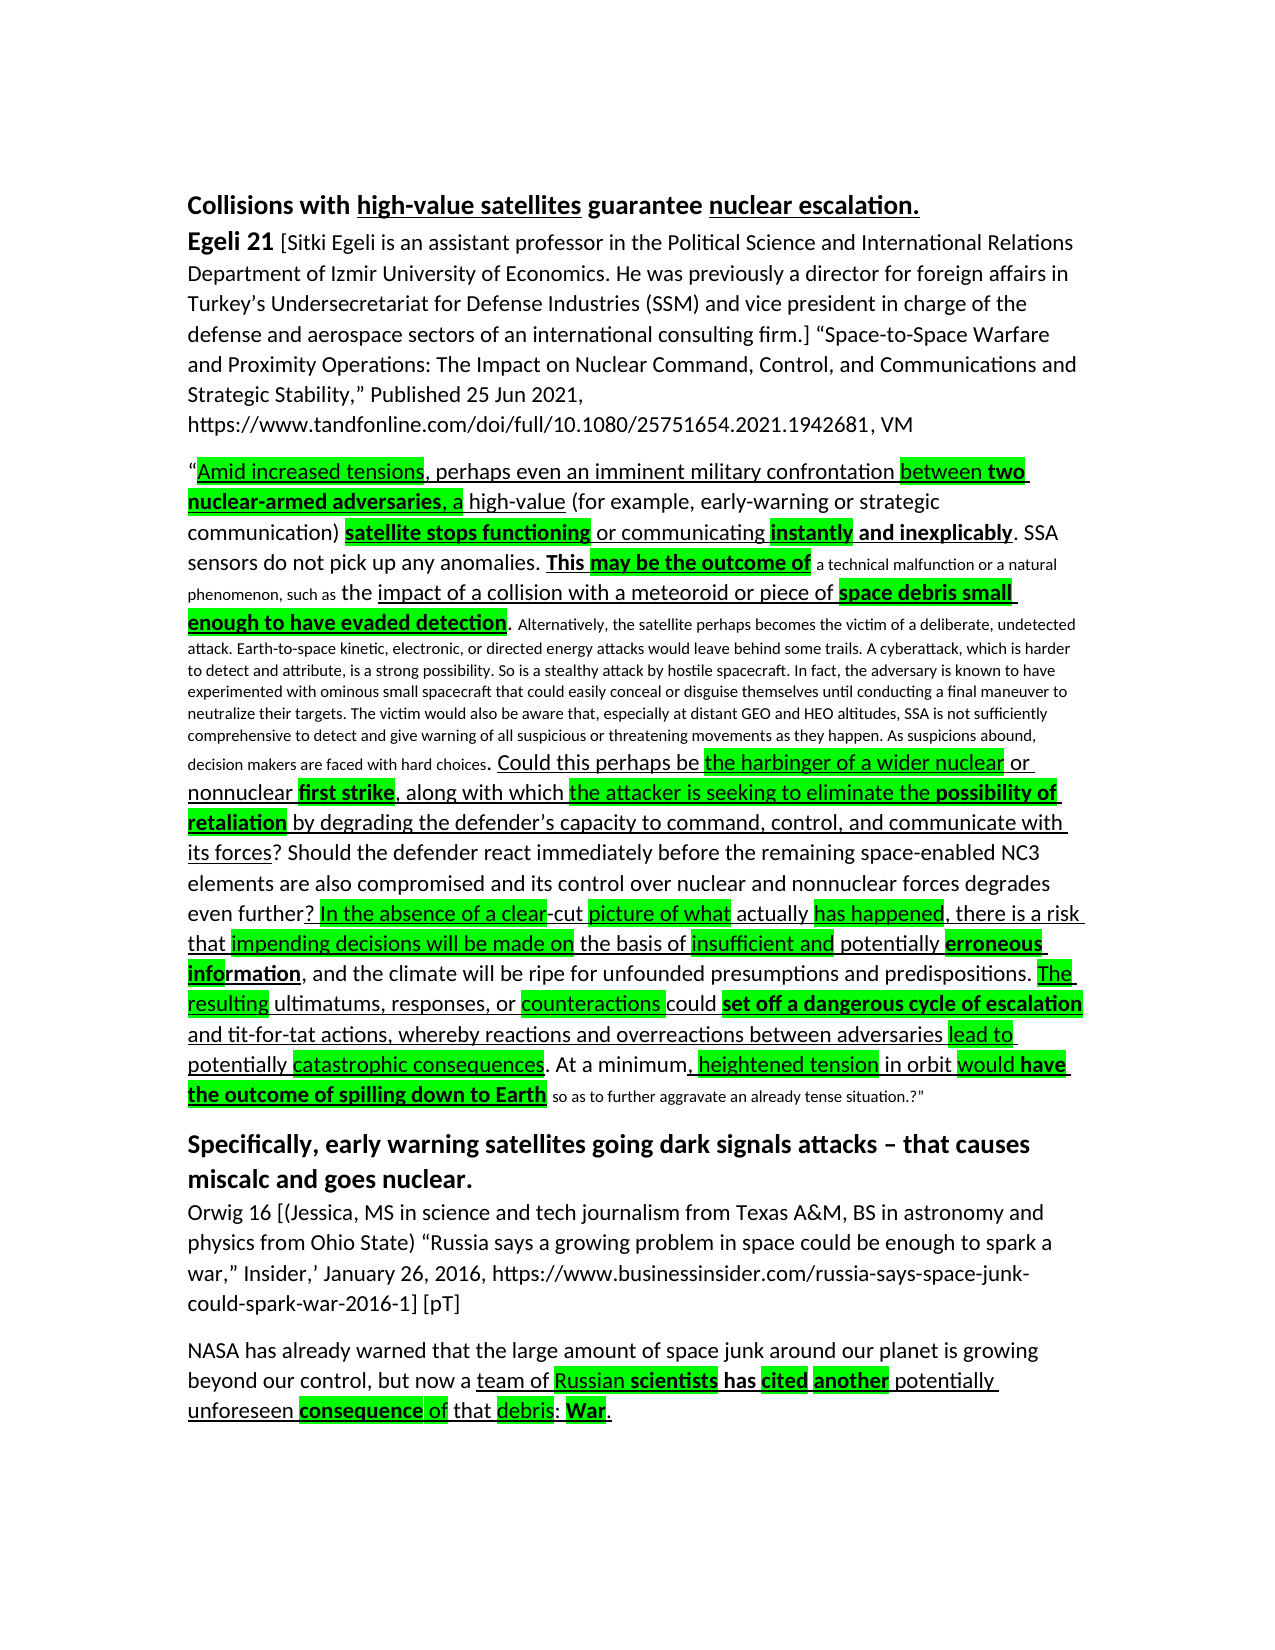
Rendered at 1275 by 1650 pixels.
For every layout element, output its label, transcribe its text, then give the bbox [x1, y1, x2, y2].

text Egeli 21 [Sitki Egeli is an assistant professor in the Political Science and International Relations Department of Izmir University of Economics. He was previously a director for foreign affairs in Turkey’s Undersecretariat for Defense Industries (SSM) and vice president in charge of the defense and aerospace sectors of an international consulting firm.] “Space-to-Space Warfare and Proximity Operations: The Impact on Nuclear Command, Control, and Communications and Strategic Stability,” Published 25 Jun 2021, https://www.tandfonline.com/doi/full/10.1080/25751654.2021.1942681, VM [187, 224, 1087, 438]
text “Amid increased tensions, perhaps even an imminent military confrontation between two nuclear-armed adversaries, a high-value (for example, early-warning or strategic communication) satellite stops functioning or communicating instantly and inexplicably. SSA sensors do not pick up any anomalies. This may be the outcome of a technical malfunction or a natural phenomenon, such as the impact of a collision with a meteoroid or piece of space debris small enough to have evaded detection. Alternatively, the satellite perhaps becomes the victim of a deliberate, undetected attack. Earth-to-space kinetic, electronic, or directed energy attacks would leave behind some trails. A cyberattack, which is harder to detect and attribute, is a strong possibility. So is a stealthy attack by hostile spacecraft. In fact, the adversary is known to have experimented with ominous small spacecraft that could easily conceal or disguise themselves until conducting a final maneuver to neutralize their targets. The victim would also be aware that, especially at distant GEO and HEO altitudes, SSA is not sufficiently comprehensive to detect and give warning of all suspicious or threatening movements as they happen. As suspicions abound, decision makers are faced with hard choices. Could this perhaps be the harbinger of a wider nuclear or nonnuclear first strike, along with which the attacker is seeking to eliminate the possibility of retaliation by degrading the defender’s capacity to command, control, and communicate with its forces? Should the defender react immediately before the remaining space-enabled NC3 elements are also compromised and its control over nuclear and nonnuclear forces degrades even further? In the absence of a clear-cut picture of what actually has happened, there is a risk that impending decisions will be made on the basis of insufficient and potentially erroneous information, and the climate will be ripe for unfounded presumptions and predispositions. The resulting ultimatums, responses, or counteractions could set off a dangerous cycle of escalation and tit-for-tat actions, whereby reactions and overreactions between adversaries lead to potentially catastrophic consequences. At a minimum, heightened tension in orbit would have the outcome of spilling down to Earth so as to further aggravate an already tense situation.?” [187, 457, 1087, 1108]
subtitle Specifically, early warning satellites going dark signals attacks – that causes miscalc and goes nuclear. [187, 1127, 1087, 1196]
text Orwig 16 [(Jessica, MS in science and tech journalism from Texas A&M, BS in astronomy and physics from Ohio State) “Russia says a growing problem in space could be enough to spark a war,” Insider,’ January 26, 2016, https://www.businessinsider.com/russia-says-space-junk-could-spark-war-2016-1] [pT] [187, 1198, 1087, 1317]
text NASA has already warned that the large amount of space junk around our planet is growing beyond our control, but now a team of Russian scientists has cited another potentially unforeseen consequence of that debris: War. [187, 1336, 1087, 1424]
subtitle Collisions with high-value satellites guarantee nuclear escalation. [187, 188, 1087, 222]
